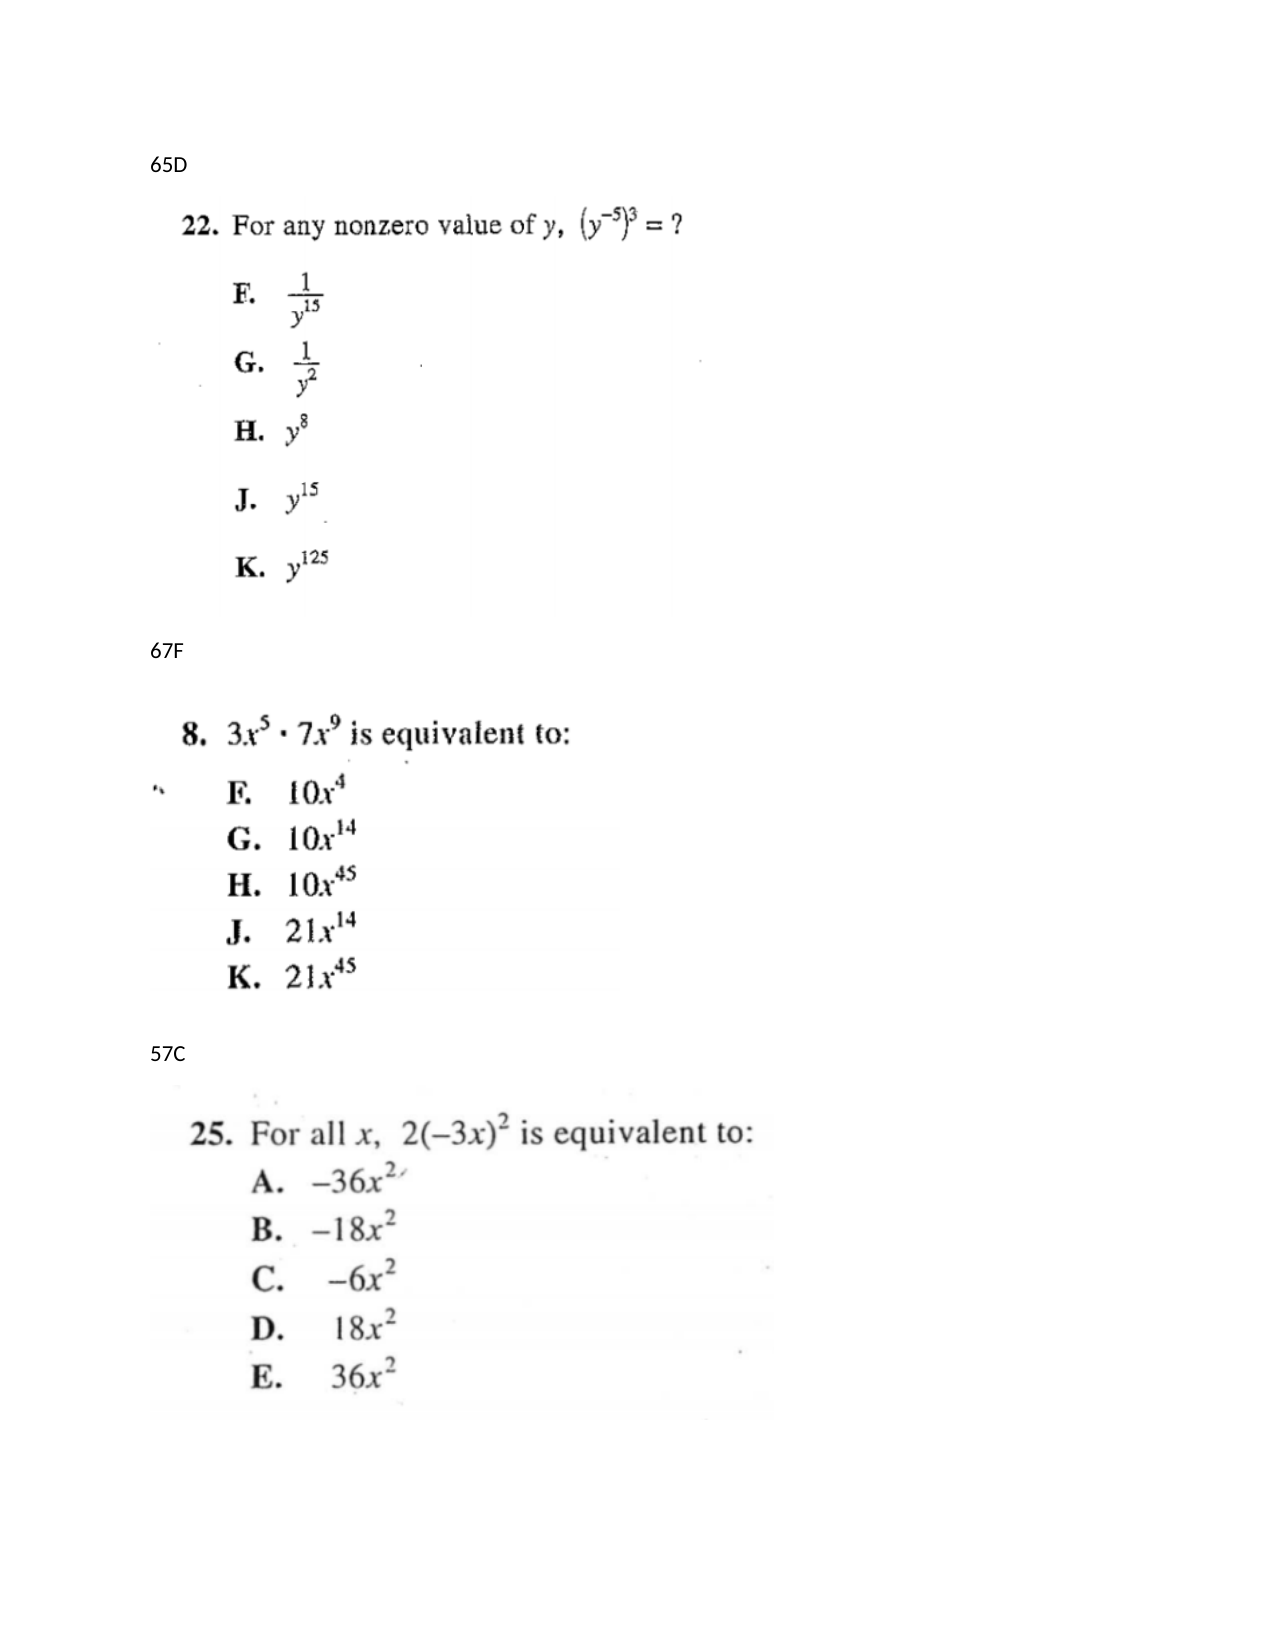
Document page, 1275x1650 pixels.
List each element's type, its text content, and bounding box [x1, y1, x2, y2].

text 65D [150, 150, 1125, 178]
text 67F [150, 636, 1125, 664]
picture [150, 196, 724, 617]
picture [150, 682, 620, 1020]
text 57C [150, 1039, 1125, 1067]
picture [150, 1085, 775, 1420]
